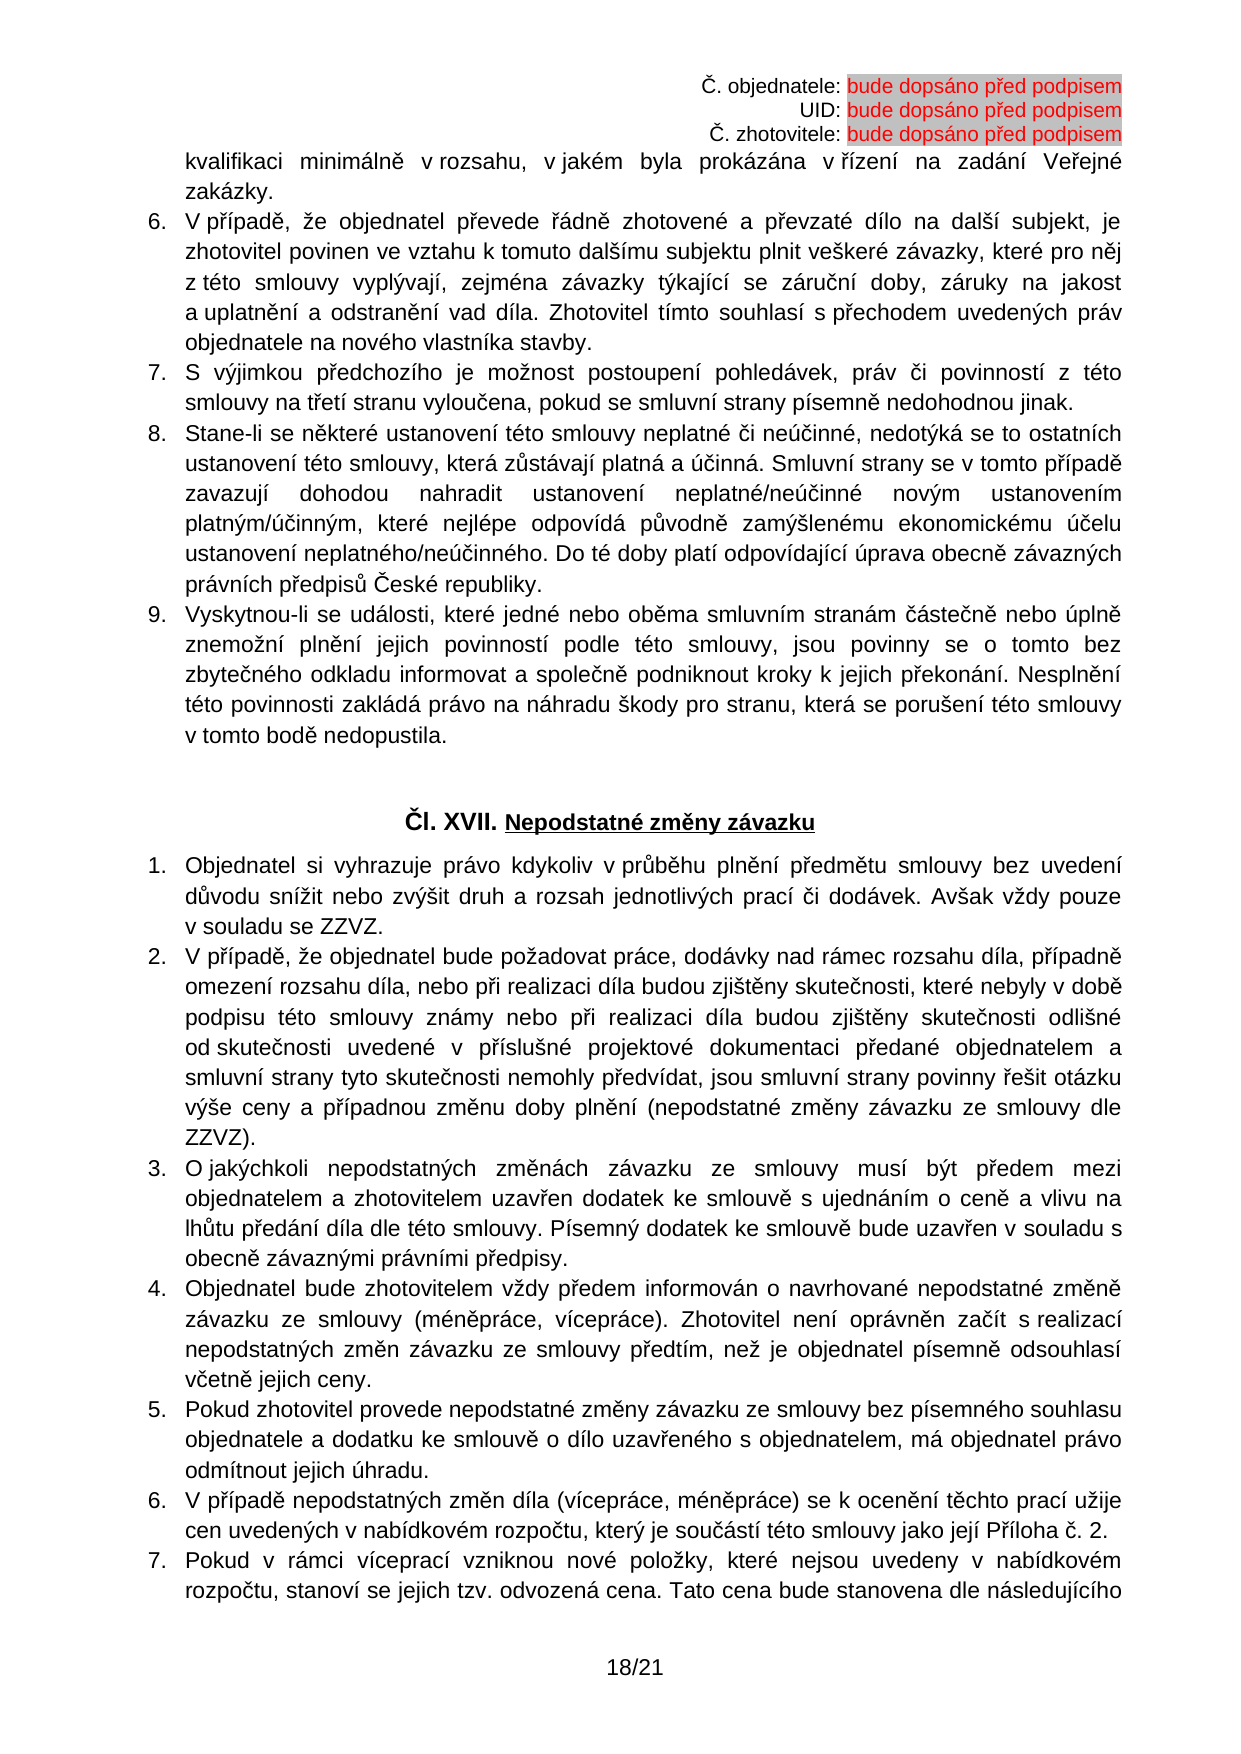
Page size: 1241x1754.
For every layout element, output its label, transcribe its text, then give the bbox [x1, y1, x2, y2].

list Objednatel si vyhrazuje právo kdykoliv v průběhu plnění předmětu smlouvy bez uvedení důvodu snížit nebo zvýšit druh a rozsah jednotlivých prací či dodávek. Avšak vždy pouze v souladu se ZZVZ. [148, 852, 1122, 939]
list V případě, že objednatel bude požadovat práce, dodávky nad rámec rozsahu díla, případně omezení rozsahu díla, nebo při realizaci díla budou zjištěny skutečnosti, které nebyly v době podpisu této smlouvy známy nebo při realizaci díla budou zjištěny skutečnosti odlišné od skutečnosti uvedené v příslušné projektové dokumentaci předané objednatelem a smluvní strany tyto skutečnosti nemohly předvídat, jsou smluvní strany povinny řešit otázku výše ceny a případnou změnu doby plnění (nepodstatné změny závazku ze smlouvy dle ZZVZ). [148, 943, 1122, 1151]
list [148, 1547, 1122, 1604]
list S výjimkou předchozího je možnost postoupení pohledávek, práv či povinností z této smlouvy na třetí stranu vyloučena, pokud se smluvní strany písemně nedohodnou jinak. [148, 359, 1122, 416]
list V případě nepodstatných změn díla (vícepráce, méněpráce) se k ocenění těchto prací užije cen uvedených v nabídkovém rozpočtu, který je součástí této smlouvy jako její Příloha č. 2. [148, 1487, 1122, 1543]
list O jakýchkoli nepodstatných změnách závazku ze smlouvy musí být předem mezi objednatelem a zhotovitelem uzavřen dodatek ke smlouvě s ujednáním o ceně a vlivu na lhůtu předání díla dle této smlouvy. Písemný dodatek ke smlouvě bude uzavřen v souladu s obecně závaznými právními předpisy. [148, 1154, 1122, 1272]
text Nepodstatné změny závazku [148, 807, 1122, 836]
list Objednatel bude zhotovitelem vždy předem informován o navrhované nepodstatné změně závazku ze smlouvy (méněpráce, vícepráce). Zhotovitel není oprávněn začít s realizací nepodstatných změn závazku ze smlouvy předtím, než je objednatel písemně odsouhlasí včetně jejich ceny. [148, 1275, 1122, 1392]
list Vyskytnou-li se události, které jedné nebo oběma smluvním stranám částečně nebo úplně znemožní plnění jejich povinností podle této smlouvy, jsou povinny se o tomto bez zbytečného odkladu informovat a společně podniknout kroky k jejich překonání. Nesplnění této povinnosti zakládá právo na náhradu škody pro stranu, která se porušení této smlouvy v tomto bodě nedopustila. [148, 601, 1122, 748]
list Stane-li se některé ustanovení této smlouvy neplatné či neúčinné, nedotýká se to ostatních ustanovení této smlouvy, která zůstávají platná a účinná. Smluvní strany se v tomto případě zavazují dohodou nahradit ustanovení neplatné/neúčinné novým ustanovením platným/účinným, které nejlépe odpovídá původně zamýšlenému ekonomickému účelu ustanovení neplatného/neúčinného. Do té doby platí odpovídající úprava obecně závazných právních předpisů České republiky. [148, 419, 1122, 597]
list Pokud zhotovitel provede nepodstatné změny závazku ze smlouvy bez písemného souhlasu objednatele a dodatku ke smlouvě o dílo uzavřeného s objednatelem, má objednatel právo odmítnout jejich úhradu. [148, 1396, 1122, 1483]
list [148, 148, 1122, 204]
list V případě, že objednatel převede řádně zhotovené a převzaté dílo na další subjekt, je zhotovitel povinen ve vztahu k tomuto dalšímu subjektu plnit veškeré závazky, které pro něj z této smlouvy vyplývají, zejména závazky týkající se záruční doby, záruky na jakost a uplatnění a odstranění vad díla. Zhotovitel tímto souhlasí s přechodem uvedených práv objednatele na nového vlastníka stavby. [148, 208, 1122, 355]
